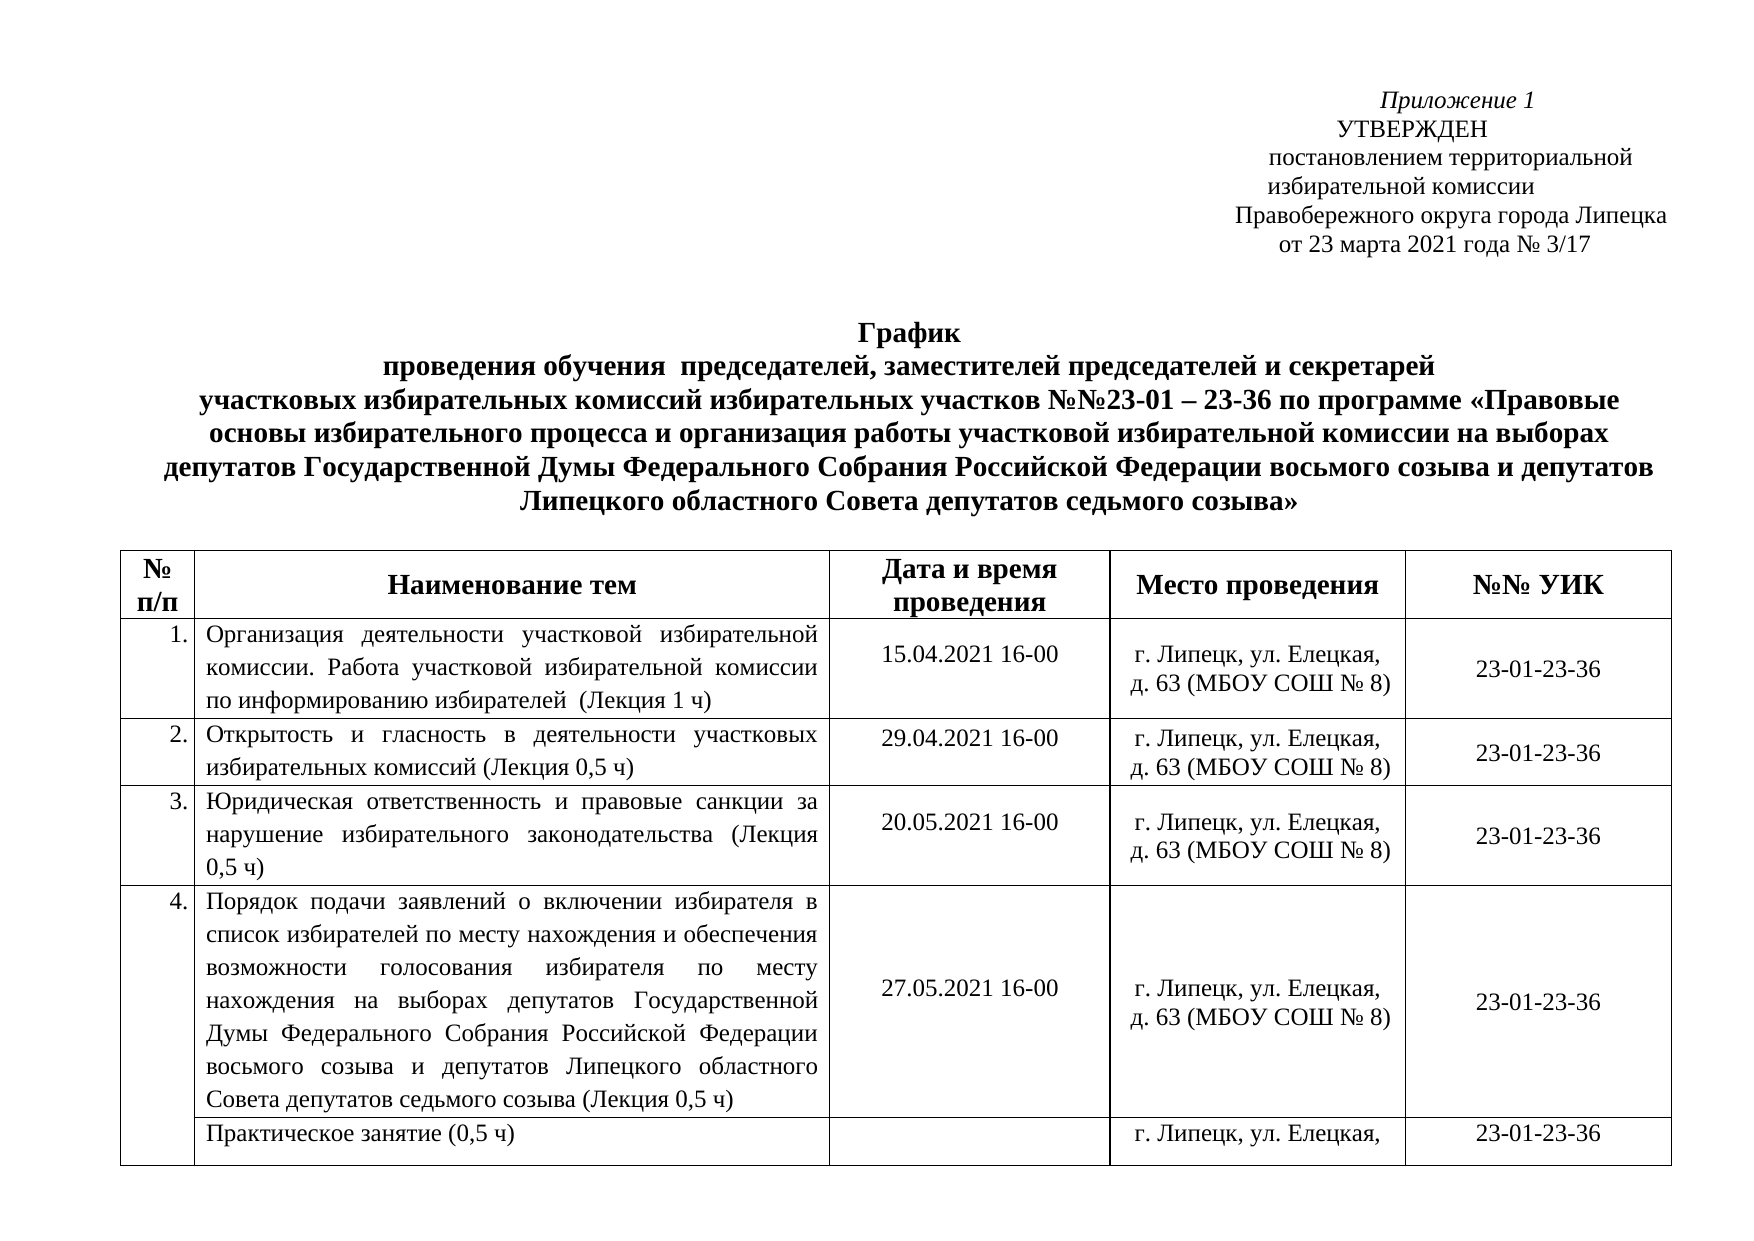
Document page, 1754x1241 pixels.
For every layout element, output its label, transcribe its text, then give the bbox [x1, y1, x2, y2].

text постановлением территориальной [1182, 142, 1668, 171]
table_cell [830, 1118, 1109, 1165]
table_cell Юридическая ответственность и правовые санкции за нарушение избирательного законодательства (Лекция 0,5 ч) [195, 786, 829, 885]
table_cell [121, 786, 194, 885]
table_cell [121, 886, 194, 1165]
text График [150, 315, 1668, 348]
text Правобережного округа города Липецка [150, 200, 1668, 229]
text Приложение 1 [1256, 85, 1668, 114]
table_cell 23-01-23-36 [1406, 786, 1671, 885]
table_cell 23-01-23-36 [1406, 886, 1671, 1117]
table_cell Открытость и гласность в деятельности участковых избирательных комиссий (Лекция 0,5 ч) [195, 719, 829, 785]
table_cell 23-01-23-36 [1406, 719, 1671, 785]
table_cell 27.05.2021 16-00 [830, 886, 1109, 1117]
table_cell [1111, 886, 1405, 1117]
table_cell 15.04.2021 16-00 [830, 619, 1109, 718]
table_header Наименование тем [195, 551, 829, 618]
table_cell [195, 1118, 829, 1165]
table_cell Организация деятельности участковой избирательной комиссии. Работа участковой избирательной комиссии по информированию избирателей (Лекция 1 ч) [195, 619, 829, 718]
table_cell [121, 719, 194, 785]
table_cell г. Липецк, ул. Елецкая, д. 63 (МБОУ СОШ № 8) [1111, 786, 1405, 885]
table_cell 29.04.2021 16-00 [830, 719, 1109, 785]
table_cell Порядок подачи заявлений о включении избирателя в список избирателей по месту нахождения и обеспечения возможности голосования избирателя по месту нахождения на выборах депутатов Государственной Думы Федерального Собрания Российской Федерации восьмого созыва и депутатов Липецкого областного Совета депутатов седьмого созыва (Лекция 0,5 ч) [195, 886, 829, 1117]
table_cell [121, 619, 194, 718]
text УТВЕРЖДЕН [1256, 114, 1668, 142]
text от 23 марта 2021 года № 3/17 [1182, 229, 1668, 257]
text участковых избирательных комиссий избирательных участков №№23-01 – 23-36 по программе «Правовые основы избирательного процесса и организация работы участковой избирательной комиссии на выборах депутатов Государственной Думы Федерального Собрания Российской Федерации восьмого созыва и депутатов Липецкого областного Совета депутатов седьмого созыва» [150, 382, 1668, 516]
text избирательной комиссии [150, 171, 1668, 200]
table_cell 23-01-23-36 [1406, 1118, 1671, 1165]
table_cell 23-01-23-36 [1406, 619, 1671, 718]
table_header Место проведения [1111, 551, 1405, 618]
table_cell г. Липецк, ул. Елецкая, д. 63 (МБОУ СОШ № 8) [1111, 619, 1405, 718]
table_cell 20.05.2021 16-00 [830, 786, 1109, 885]
table_header Дата и время проведения [830, 551, 1109, 618]
text проведения обучения председателей, заместителей председателей и секретарей [150, 348, 1668, 382]
table_cell г. Липецк, ул. Елецкая, д. 63 (МБОУ СОШ № 8) [1111, 719, 1405, 785]
table_header №№ УИК [1406, 551, 1671, 618]
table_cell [1111, 1118, 1405, 1165]
table_header № п/п [121, 551, 194, 618]
